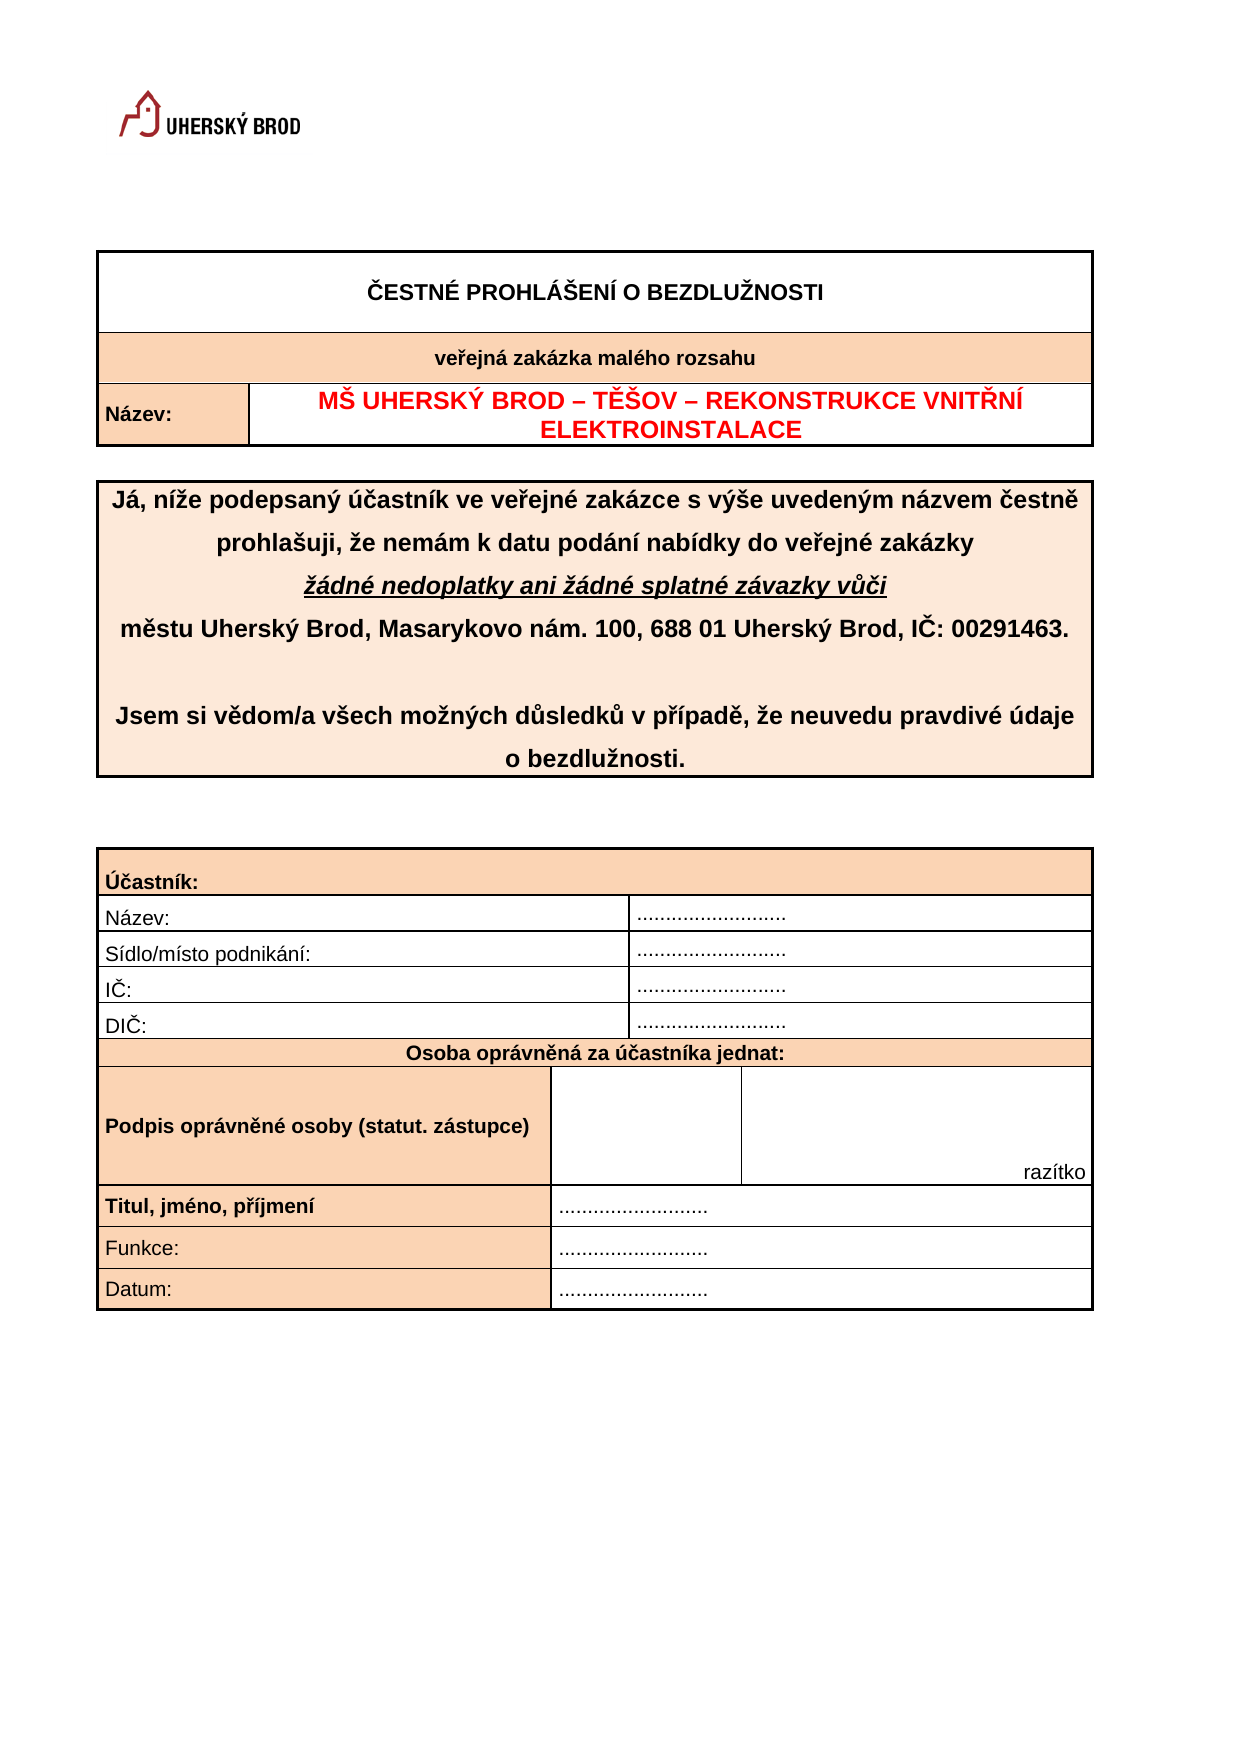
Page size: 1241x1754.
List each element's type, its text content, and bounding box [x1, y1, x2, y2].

table_cell mš uherský Brod – těšov – rekonstrukce vnitřní elektroinstalace [250, 384, 1091, 444]
table_cell Osoba oprávněná za účastníka jednat: [99, 1039, 1091, 1066]
table_cell Titul, jméno, příjmení [99, 1186, 550, 1226]
table_cell Název: [99, 896, 628, 930]
table_header Já, níže podepsaný účastník ve veřejné zakázce s výše uvedeným názvem čestně prohlašuji, že nemám k datu podání nabídky do veřejné zakázky žádné nedoplatky ani žádné splatné závazky vůči městu Uherský Brod, Masarykovo nám. 100, 688 01 Uherský Brod, IČ: 00291463. Jsem si vědom/a všech možných důsledků v případě, že neuvedu pravdivé údaje o bezdlužnosti. [99, 483, 1091, 775]
table_cell Název: [99, 384, 248, 444]
table_cell Podpis oprávněné osoby (statut. zástupce) [99, 1067, 550, 1184]
table_cell DIČ: [99, 1003, 628, 1038]
table_cell .......................... [630, 896, 1091, 930]
table_cell Sídlo/místo podnikání: [99, 932, 628, 966]
table_cell Funkce: [99, 1227, 550, 1268]
picture [106, 73, 313, 155]
table_cell IČ: [99, 967, 628, 1002]
table_cell razítko [742, 1067, 1091, 1184]
table_cell Datum: [99, 1269, 550, 1308]
table_cell veřejná zakázka malého rozsahu [99, 333, 1091, 382]
table_cell [552, 1067, 741, 1184]
table_cell .......................... [552, 1269, 1091, 1308]
table_cell .......................... [552, 1186, 1091, 1226]
table_header Účastník: [99, 850, 1091, 894]
table_header ČESTNÉ PROHLÁŠENÍ O BEZDLUŽNOSTI [99, 253, 1091, 332]
table_cell .......................... [630, 1003, 1091, 1038]
table_cell .......................... [630, 932, 1091, 966]
table_cell .......................... [552, 1227, 1091, 1268]
table_cell .......................... [630, 967, 1091, 1002]
